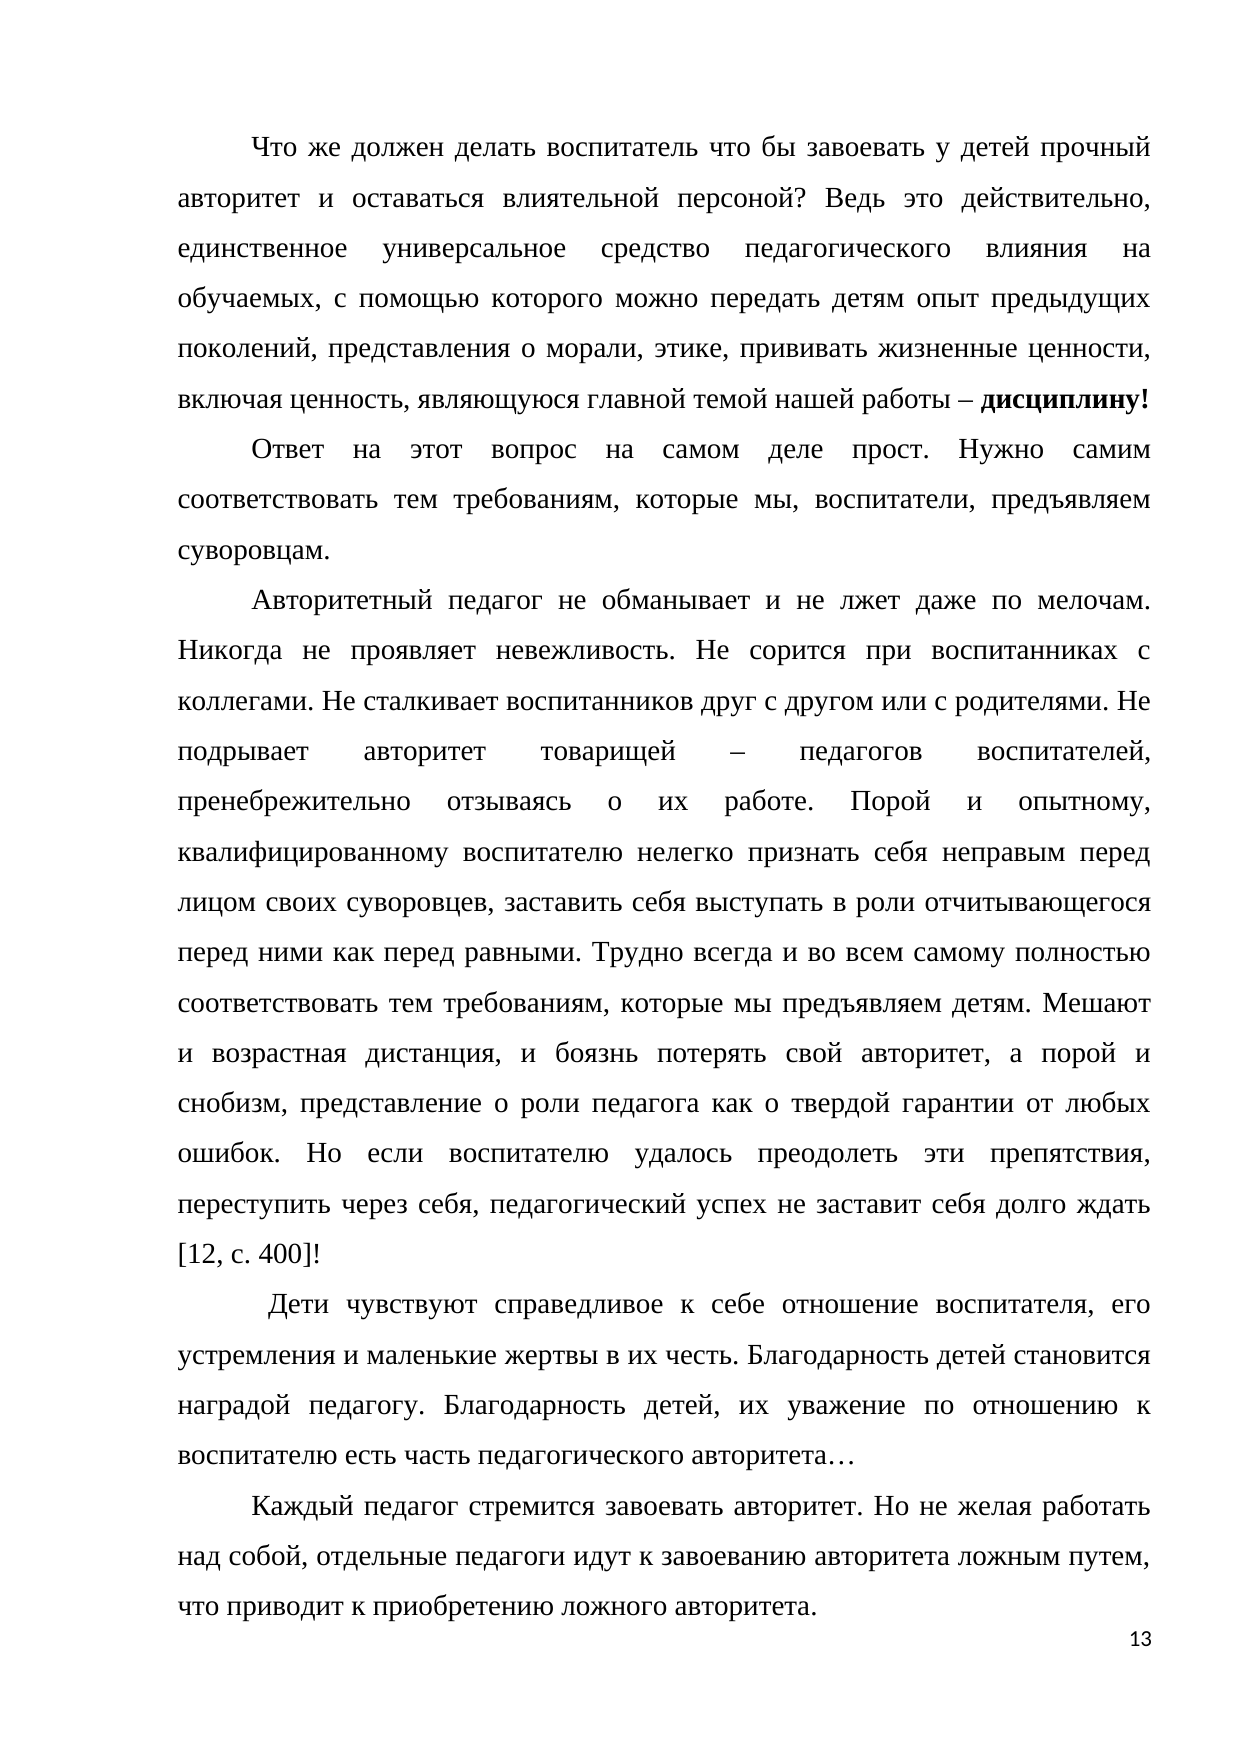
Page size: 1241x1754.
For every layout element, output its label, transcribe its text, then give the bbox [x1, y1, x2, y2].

text Что же должен делать воспитатель что бы завоевать у детей прочный авторитет и оставаться влиятельной персоной? Ведь это действительно, единственное универсальное средство педагогического влияния на обучаемых, с помощью которого можно передать детям опыт предыдущих поколений, представления о морали, этике, прививать жизненные ценности, включая ценность, являющуюся главной темой нашей работы – дисциплину! [177, 129, 1152, 414]
text Дети чувствуют справедливое к себе отношение воспитателя, его устремления и маленькие жертвы в их честь. Благодарность детей становится наградой педагогу. Благодарность детей, их уважение по отношению к воспитателю есть часть педагогического авторитета… [177, 1287, 1152, 1471]
text Авторитетный педагог не обманывает и не лжет даже по мелочам. Никогда не проявляет невежливость. Не сорится при воспитанниках с коллегами. Не сталкивает воспитанников друг с другом или с родителями. Не подрывает авторитет товарищей – педагогов воспитателей, пренебрежительно отзываясь о их работе. Порой и опытному, квалифицированному воспитателю нелегко признать себя неправым перед лицом своих суворовцев, заставить себя выступать в роли отчитывающегося перед ними как перед равными. Трудно всегда и во всем самому полностью соответствовать тем требованиям, которые мы предъявляем детям. Мешают и возрастная дистанция, и боязнь потерять свой авторитет, а порой и снобизм, представление о роли педагога как о твердой гарантии от любых ошибок. Но если воспитателю удалось преодолеть эти препятствия, переступить через себя, педагогический успех не заставит себя долго ждать [12, с. 400]! [177, 582, 1152, 1270]
text Каждый педагог стремится завоевать авторитет. Но не желая работать над собой, отдельные педагоги идут к завоеванию авторитета ложным путем, что приводит к приобретению ложного авторитета. [177, 1488, 1152, 1622]
text Ответ на этот вопрос на самом деле прост. Нужно самим соответствовать тем требованиям, которые мы, воспитатели, предъявляем суворовцам. [177, 431, 1152, 565]
